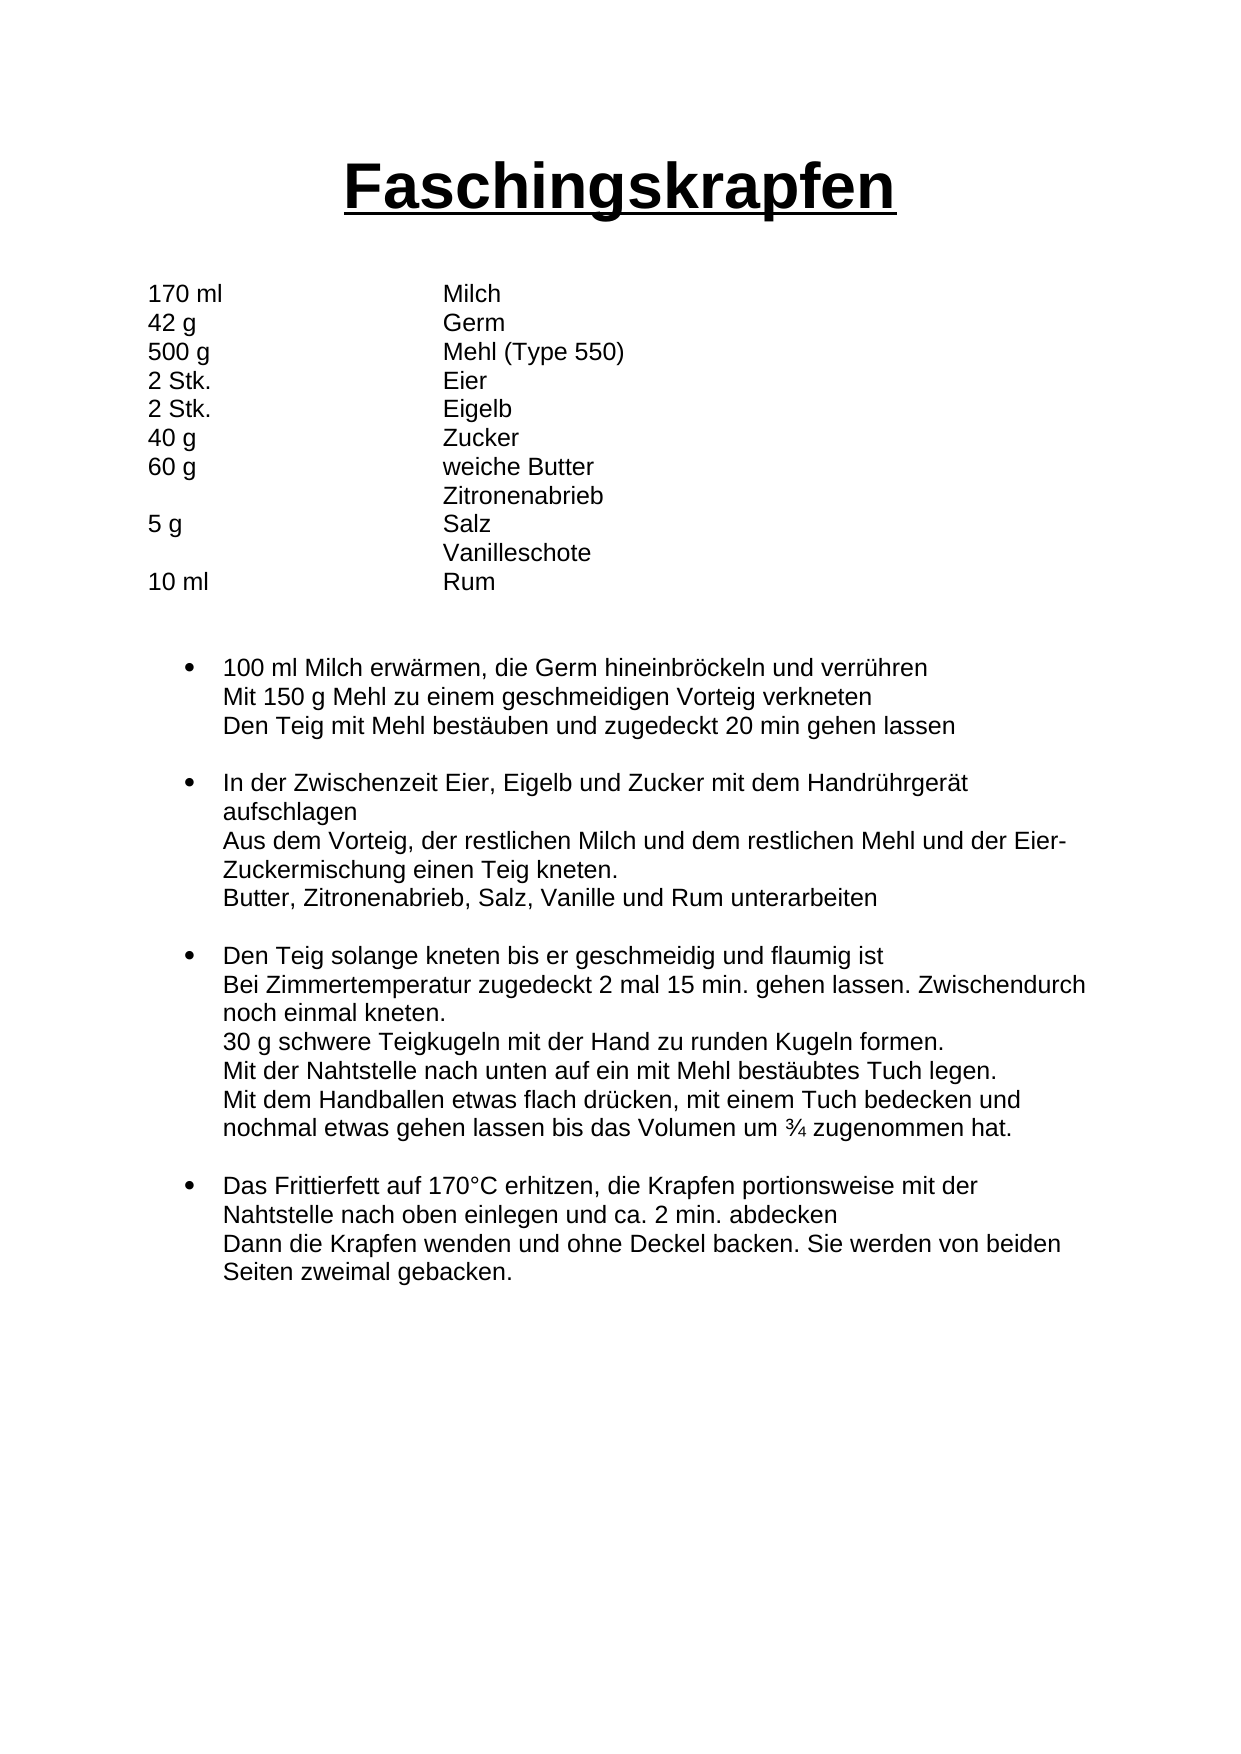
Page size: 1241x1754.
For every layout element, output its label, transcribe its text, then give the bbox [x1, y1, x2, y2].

list Mit dem Handballen etwas flach drücken, mit einem Tuch bedecken und nochmal etwas gehen lassen bis das Volumen um ¾ zugenommen hat. [223, 1085, 1093, 1142]
text Faschingskrapfen [148, 148, 1093, 222]
list Den Teig mit Mehl bestäuben und zugedeckt 20 min gehen lassen [223, 711, 1093, 739]
text 2 Stk. Eier [148, 366, 1093, 394]
text 60 g weiche Butter [148, 452, 1093, 481]
list Bei Zimmertemperatur zugedeckt 2 mal 15 min. gehen lassen. Zwischendurch noch einmal kneten. [223, 970, 1093, 1027]
text 42 g Germ [148, 308, 1093, 337]
text 5 g Salz [148, 509, 1093, 538]
list Mit 150 g Mehl zu einem geschmeidigen Vorteig verkneten [223, 682, 1093, 711]
text 40 g Zucker [148, 423, 1093, 452]
text 170 ml Milch [148, 279, 1093, 308]
list Butter, Zitronenabrieb, Salz, Vanille und Rum unterarbeiten [223, 883, 1093, 912]
list 100 ml Milch erwärmen, die Germ hineinbröckeln und verrühren [185, 653, 1093, 682]
list 30 g schwere Teigkugeln mit der Hand zu runden Kugeln formen. [223, 1027, 1093, 1056]
text Vanilleschote [148, 538, 1093, 567]
list Den Teig solange kneten bis er geschmeidig und flaumig ist [185, 941, 1093, 970]
list In der Zwischenzeit Eier, Eigelb und Zucker mit dem Handrührgerät aufschlagen [185, 768, 1093, 826]
text 10 ml Rum [148, 567, 1093, 596]
list Aus dem Vorteig, der restlichen Milch und dem restlichen Mehl und der Eier-Zuckermischung einen Teig kneten. [223, 826, 1093, 883]
text 500 g Mehl (Type 550) [148, 337, 1093, 366]
list Mit der Nahtstelle nach unten auf ein mit Mehl bestäubtes Tuch legen. [223, 1056, 1093, 1085]
text 2 Stk. Eigelb [148, 394, 1093, 423]
list Das Frittierfett auf 170°C erhitzen, die Krapfen portionsweise mit der Nahtstelle nach oben einlegen und ca. 2 min. abdecken [185, 1171, 1093, 1228]
text Zitronenabrieb [148, 481, 1093, 509]
list Dann die Krapfen wenden und ohne Deckel backen. Sie werden von beiden Seiten zweimal gebacken. [223, 1228, 1093, 1286]
